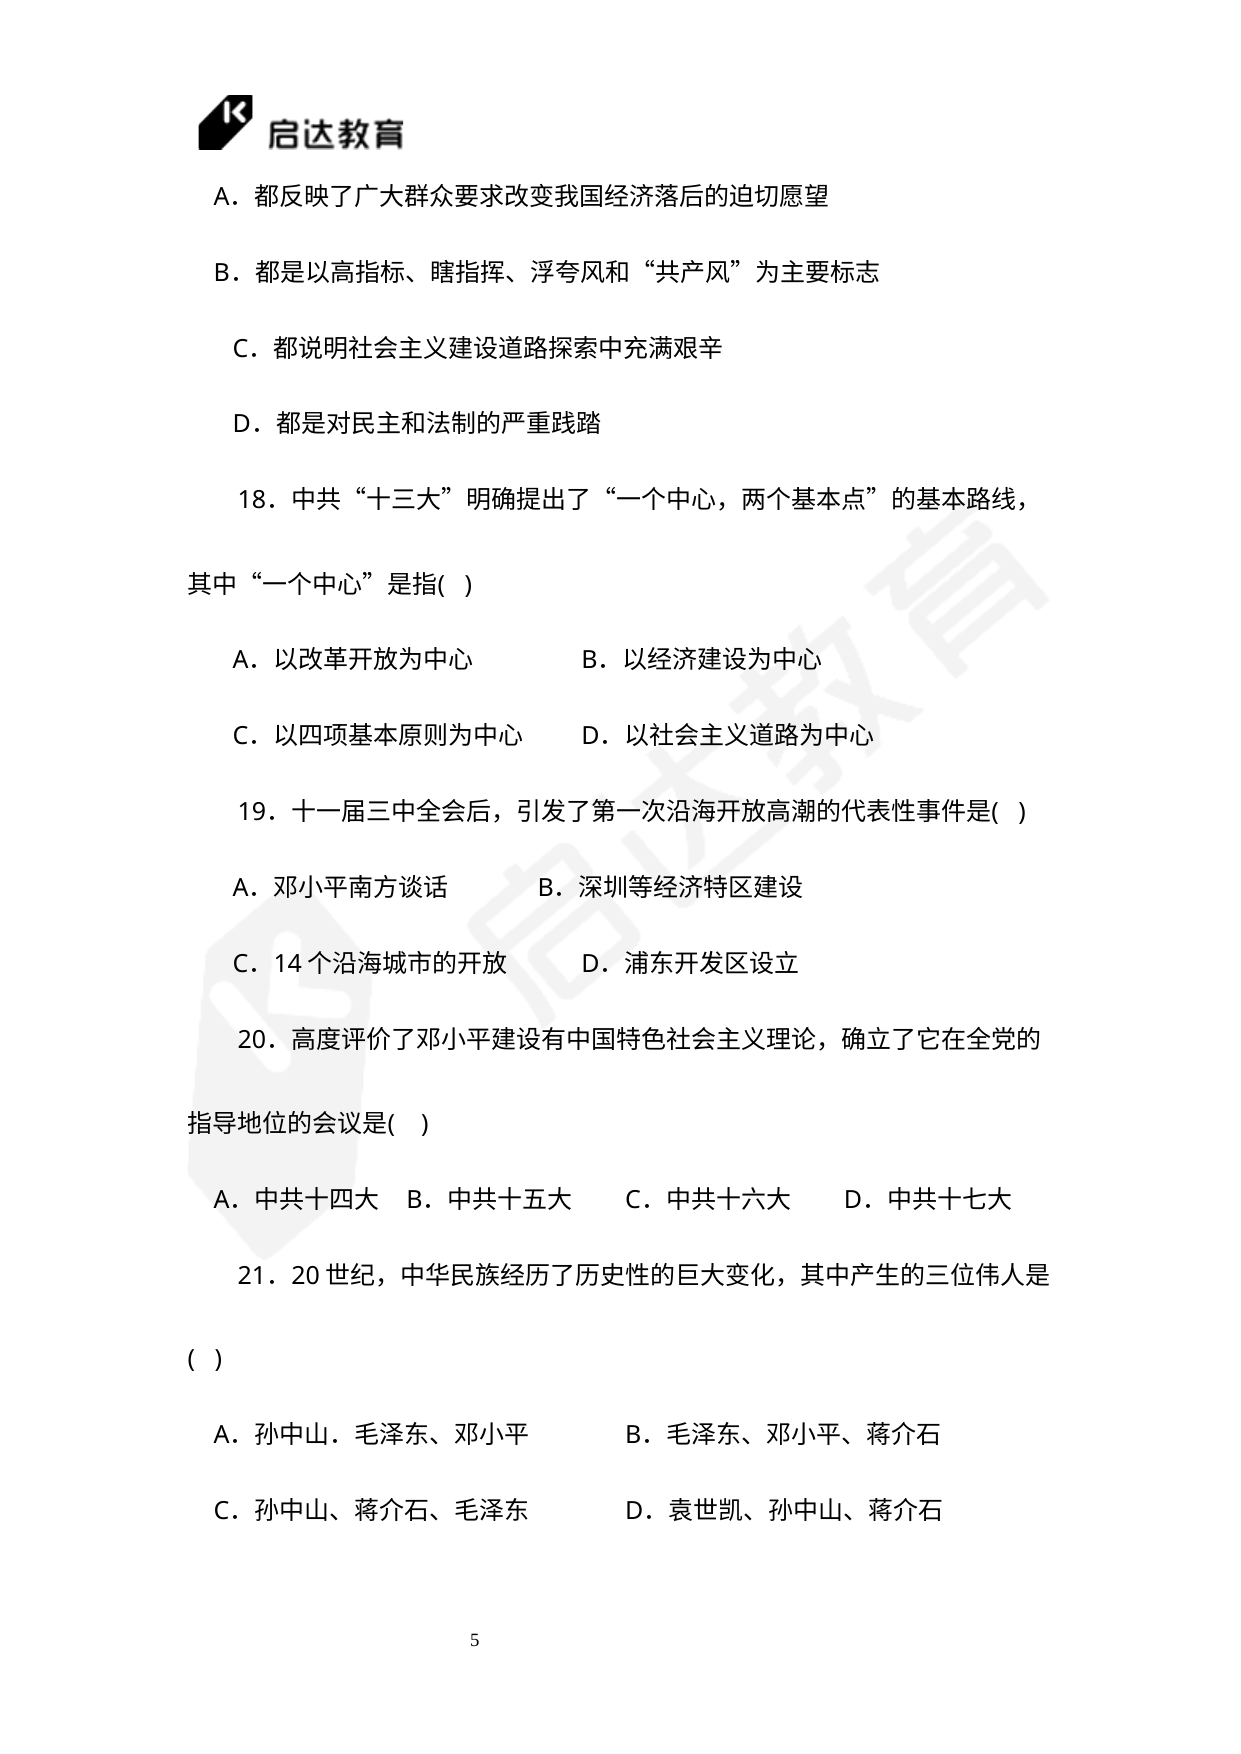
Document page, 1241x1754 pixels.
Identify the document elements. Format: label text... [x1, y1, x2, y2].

text A．孙中山．毛泽东、邓小平 B．毛泽东、邓小平、蒋介石 [187, 1401, 1053, 1466]
text A．中共十四大 B．中共十五大 C．中共十六大 D．中共十七大 [187, 1165, 1053, 1230]
text 20．高度评价了邓小平建设有中国特色社会主义理论，确立了它在全党的指导地位的会议是( ) [187, 1005, 1053, 1154]
text 21．20世纪，中华民族经历了历史性的巨大变化，其中产生的三位伟人是( ) [187, 1241, 1053, 1390]
text A．都反映了广大群众要求改变我国经济落后的迫切愿望 [187, 162, 1053, 227]
text B．都是以高指标、瞎指挥、浮夸风和“共产风”为主要标志 [187, 238, 1053, 303]
text A．以改革开放为中心 B．以经济建设为中心 [187, 626, 1053, 691]
text D．都是对民主和法制的严重践踏 [187, 389, 1053, 454]
picture [198, 95, 404, 150]
text C．孙中山、蒋介石、毛泽东 D．袁世凯、孙中山、蒋介石 [187, 1476, 1053, 1541]
text C．以四项基本原则为中心 D．以社会主义道路为中心 [187, 701, 1053, 766]
text 18．中共“十三大”明确提出了“一个中心，两个基本点”的基本路线，其中“一个中心”是指( ) [187, 465, 1053, 615]
text 19．十一届三中全会后，引发了第一次沿海开放高潮的代表性事件是( ) [187, 777, 1053, 842]
text C．都说明社会主义建设道路探索中充满艰辛 [187, 314, 1053, 379]
text C．14个沿海城市的开放 D．浦东开发区设立 [187, 929, 1053, 994]
text A．邓小平南方谈话 B．深圳等经济特区建设 [187, 853, 1053, 918]
